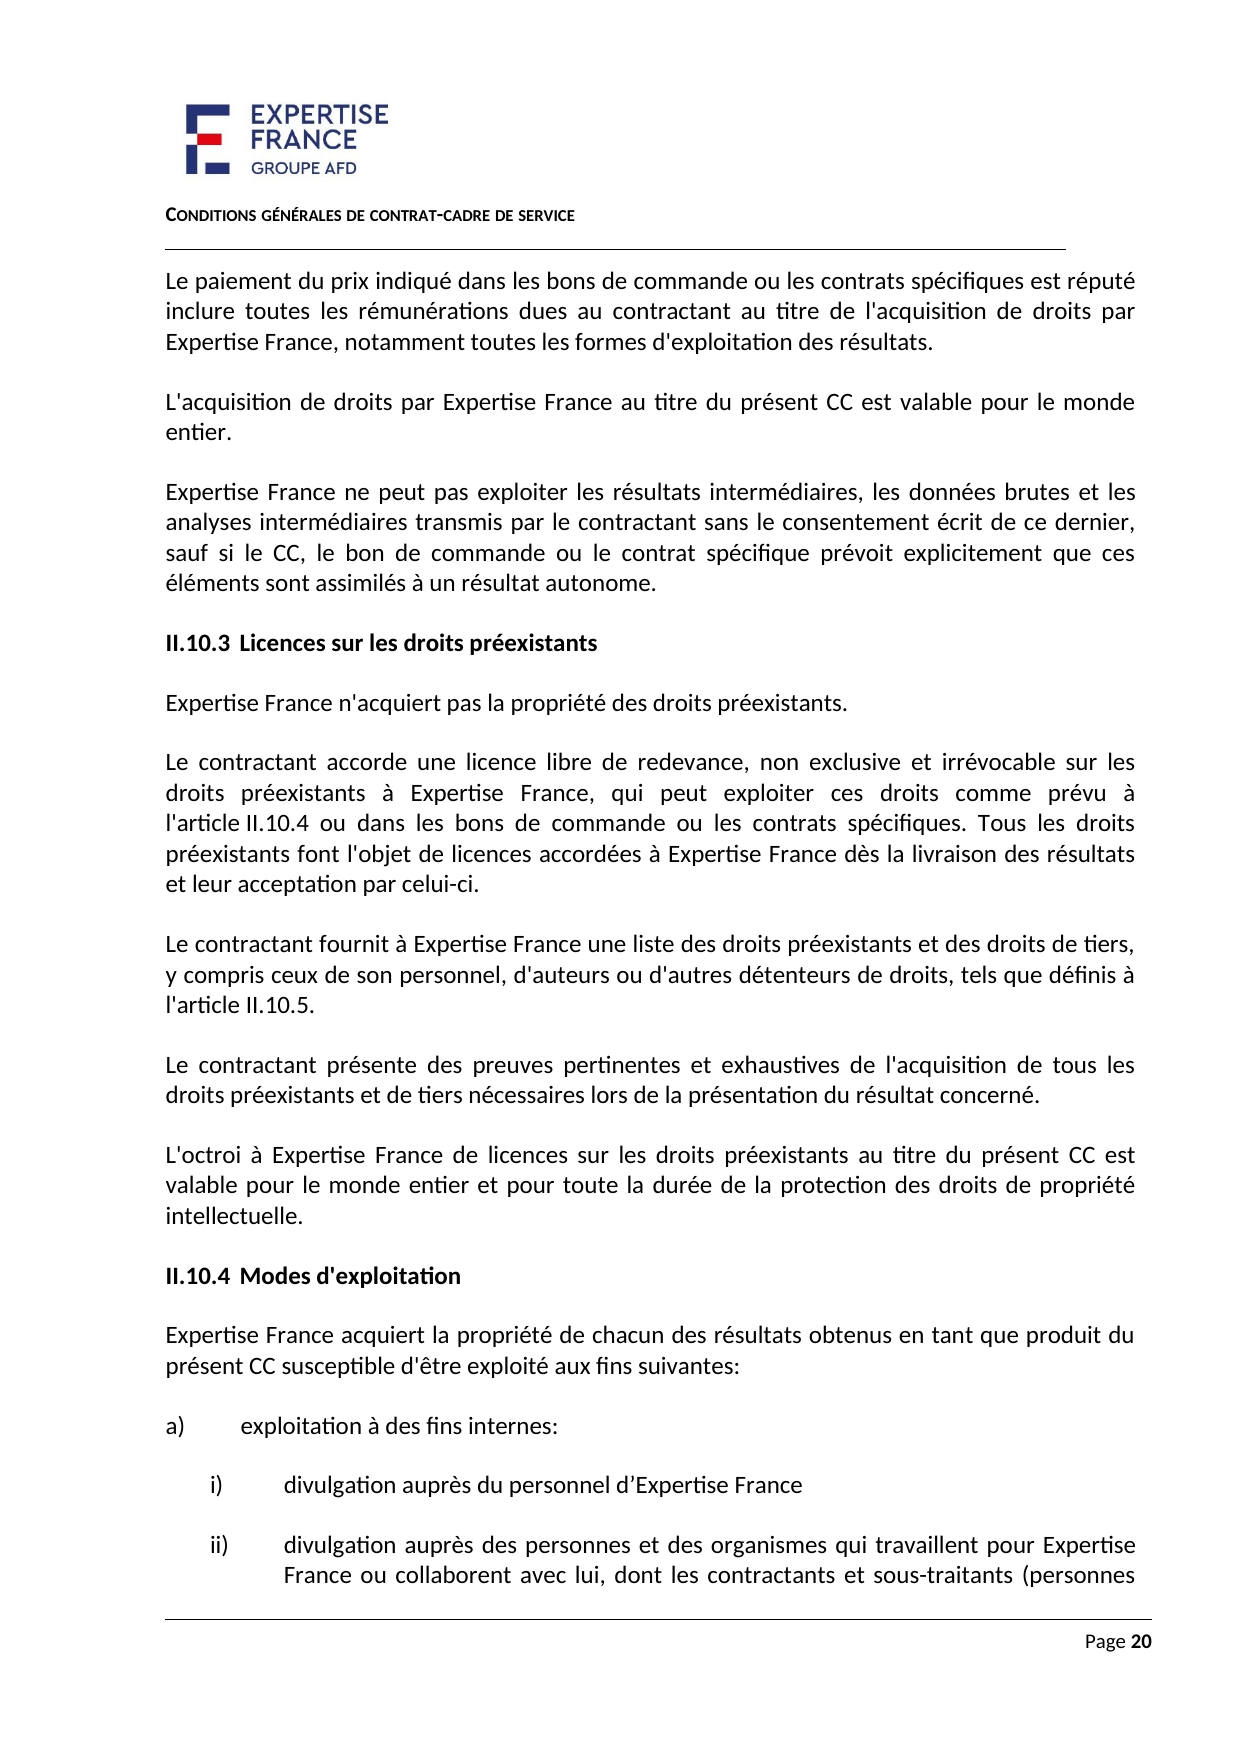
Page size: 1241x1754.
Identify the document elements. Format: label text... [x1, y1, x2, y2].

subtitle II.10.4 Modes d'exploitation [165, 1260, 1137, 1290]
text Le contractant fournit à Expertise France une liste des droits préexistants et des droits de tiers, y compris ceux de son personnel, d'auteurs ou d'autres détenteurs de droits, tels que définis à l'article II.10.5. [165, 928, 1137, 1020]
text a) exploitation à des fins internes: [165, 1410, 1137, 1440]
list divulgation auprès du personnel d’Expertise France [210, 1469, 1137, 1500]
text Le paiement du prix indiqué dans les bons de commande ou les contrats spécifiques est réputé inclure toutes les rémunérations dues au contractant au titre de l'acquisition de droits par Expertise France, notamment toutes les formes d'exploitation des résultats. [165, 265, 1137, 356]
subtitle II.10.3 Licences sur les droits préexistants [165, 627, 1137, 658]
text Expertise France acquiert la propriété de chacun des résultats obtenus en tant que produit du présent CC susceptible d'être exploité aux fins suivantes: [165, 1319, 1137, 1381]
text L'acquisition de droits par Expertise France au titre du présent CC est valable pour le monde entier. [165, 386, 1137, 447]
text L'octroi à Expertise France de licences sur les droits préexistants au titre du présent CC est valable pour le monde entier et pour toute la durée de la protection des droits de propriété intellectuelle. [165, 1139, 1137, 1231]
text Le contractant accorde une licence libre de redevance, non exclusive et irrévocable sur les droits préexistants à Expertise France, qui peut exploiter ces droits comme prévu à l'article II.10.4 ou dans les bons de commande ou les contrats spécifiques. Tous les droits préexistants font l'objet de licences accordées à Expertise France dès la livraison des résultats et leur acceptation par celui-ci. [165, 746, 1137, 899]
text Expertise France n'acquiert pas la propriété des droits préexistants. [165, 687, 1137, 717]
picture [165, 75, 412, 202]
text Expertise France ne peut pas exploiter les résultats intermédiaires, les données brutes et les analyses intermédiaires transmis par le contractant sans le consentement écrit de ce dernier, sauf si le CC, le bon de commande ou le contrat spécifique prévoit explicitement que ces éléments sont assimilés à un résultat autonome. [165, 476, 1137, 598]
text Le contractant présente des preuves pertinentes et exhaustives de l'acquisition de tous les droits préexistants et de tiers nécessaires lors de la présentation du résultat concerné. [165, 1049, 1137, 1110]
